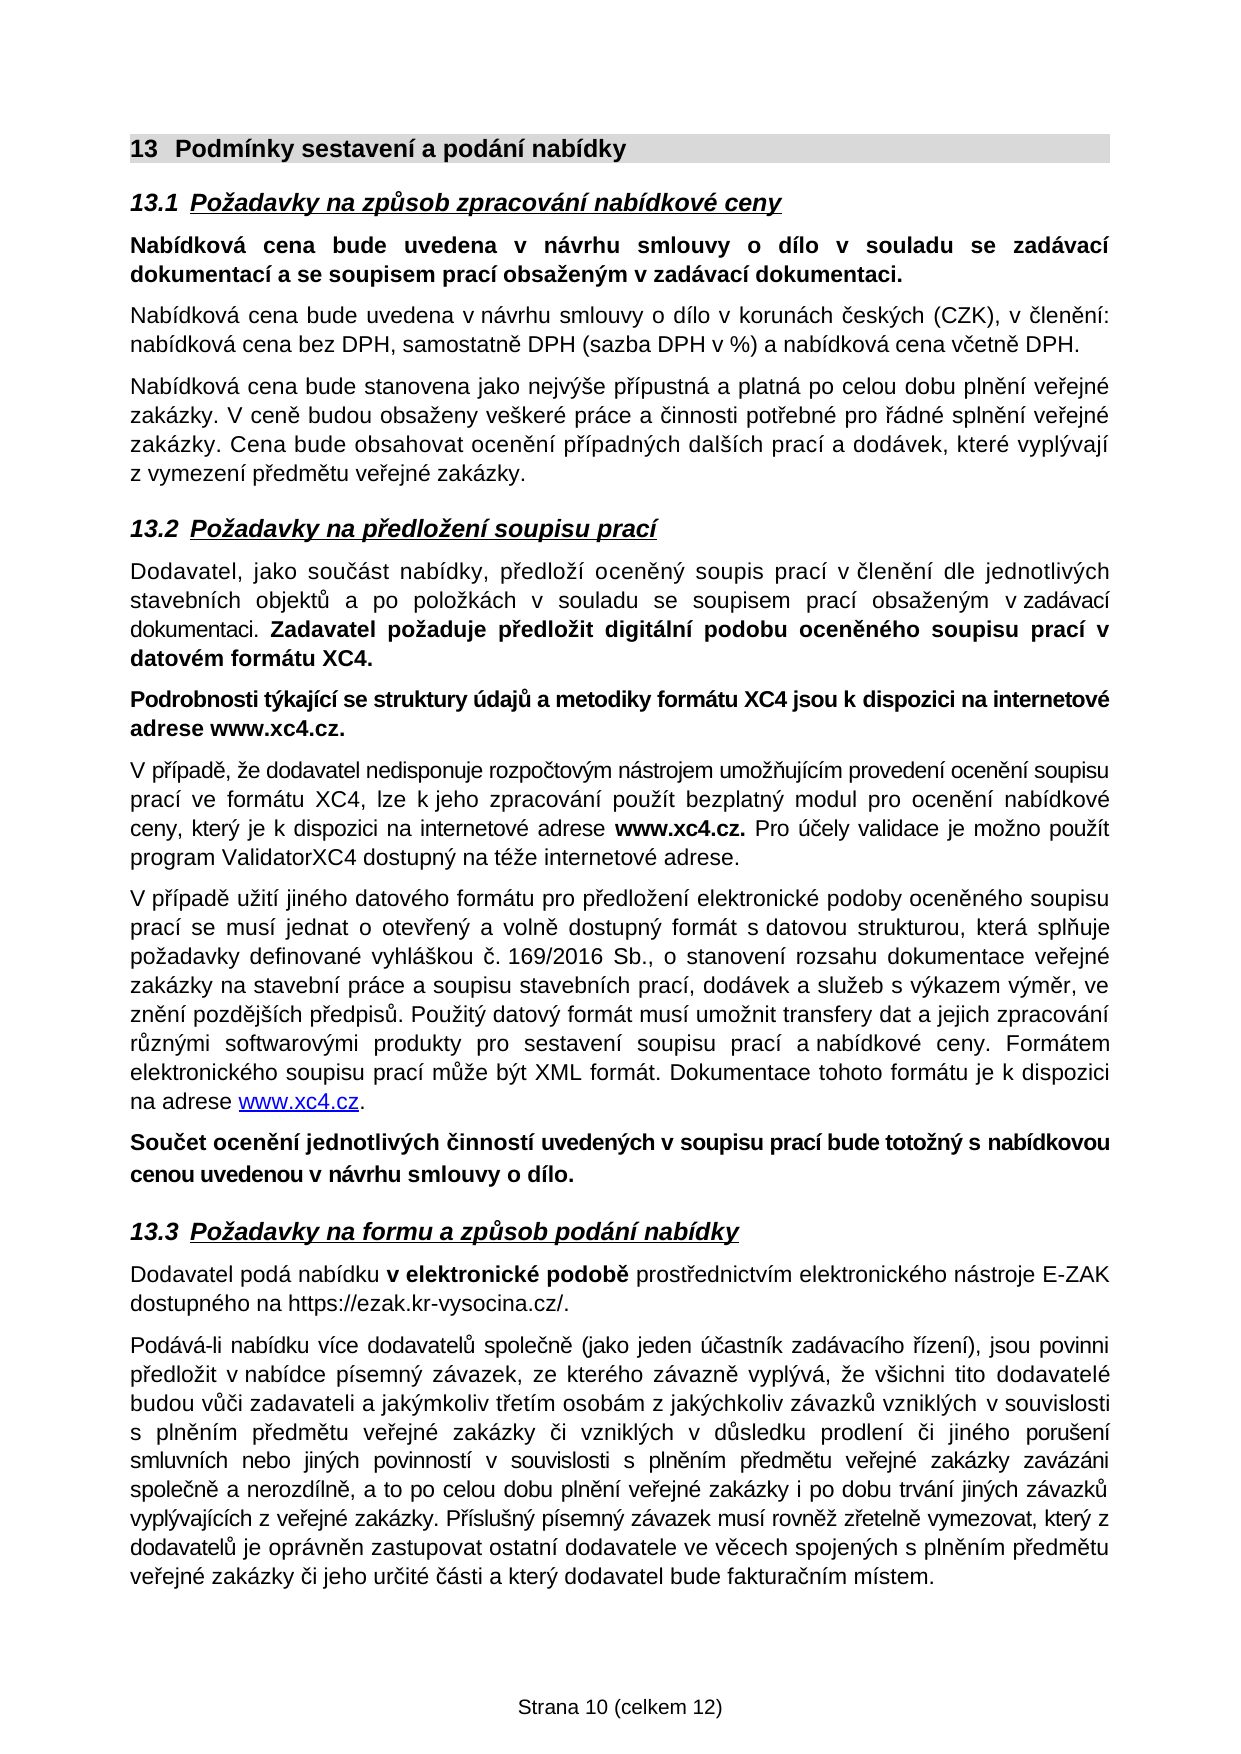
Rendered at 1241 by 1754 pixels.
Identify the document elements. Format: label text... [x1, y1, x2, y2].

text Dodavatel, jako součást nabídky, předloží oceněný soupis prací v členění dle jednotlivých stavebních objektů a po položkách v souladu se soupisem prací obsaženým v zadávací dokumentaci. Zadavatel požaduje předložit digitální podobu oceněného soupisu prací v datovém formátu XC4. [130, 558, 1110, 671]
text Podrobnosti týkající se struktury údajů a metodiky formátu XC4 jsou k dispozici na internetové adrese www.xc4.cz. [130, 686, 1110, 741]
text V případě užití jiného datového formátu pro předložení elektronické podoby oceněného soupisu prací se musí jednat o otevřený a volně dostupný formát s datovou strukturou, která splňuje požadavky definované vyhláškou č. 169/2016 Sb., o stanovení rozsahu dokumentace veřejné zakázky na stavební práce a soupisu stavebních prací, dodávek a služeb s výkazem výměr, ve znění pozdějších předpisů. Použitý datový formát musí umožnit transfery dat a jejich zpracování různými softwarovými produkty pro sestavení soupisu prací a nabídkové ceny. Formátem elektronického soupisu prací může být XML formát. Dokumentace tohoto formátu je k dispozici na adrese www.xc4.cz. [130, 885, 1110, 1114]
text Dodavatel podá nabídku v elektronické podobě prostřednictvím elektronického nástroje E-ZAK dostupného na https://ezak.kr-vysocina.cz/. [130, 1261, 1110, 1317]
subtitle Požadavky na formu a způsob podání nabídky [130, 1217, 1110, 1246]
subtitle Podmínky sestavení a podání nabídky [130, 134, 1110, 163]
text Nabídková cena bude uvedena v návrhu smlouvy o dílo v souladu se zadávací dokumentací a se soupisem prací obsaženým v zadávací dokumentaci. [130, 232, 1110, 287]
text Součet ocenění jednotlivých činností uvedených v soupisu prací bude totožný s nabídkovou cenou uvedenou v návrhu smlouvy o dílo. [130, 1129, 1110, 1187]
subtitle Požadavky na způsob zpracování nabídkové ceny [130, 188, 1110, 217]
text Nabídková cena bude uvedena v návrhu smlouvy o dílo v korunách českých (CZK), v členění: nabídková cena bez DPH, samostatně DPH (sazba DPH v %) a nabídková cena včetně DPH. [130, 302, 1110, 358]
subtitle Požadavky na předložení soupisu prací [130, 514, 1110, 542]
text Podává-li nabídku více dodavatelů společně (jako jeden účastník zadávacího řízení), jsou povinni předložit v nabídce písemný závazek, ze kterého závazně vyplývá, že všichni tito dodavatelé budou vůči zadavateli a jakýmkoliv třetím osobám z jakýchkoliv závazků vzniklých v souvislosti s plněním předmětu veřejné zakázky či vzniklých v důsledku prodlení či jiného porušení smluvních nebo jiných povinností v souvislosti s plněním předmětu veřejné zakázky zavázáni společně a nerozdílně, a to po celou dobu plnění veřejné zakázky i po dobu trvání jiných závazků vyplývajících z veřejné zakázky. Příslušný písemný závazek musí rovněž zřetelně vymezovat, který z dodavatelů je oprávněn zastupovat ostatní dodavatele ve věcech spojených s plněním předmětu veřejné zakázky či jeho určité části a který dodavatel bude fakturačním místem. [130, 1332, 1110, 1590]
text V případě, že dodavatel nedisponuje rozpočtovým nástrojem umožňujícím provedení ocenění soupisu prací ve formátu XC4, lze k jeho zpracování použít bezplatný modul pro ocenění nabídkové ceny, který je k dispozici na internetové adrese www.xc4.cz. Pro účely validace je možno použít program ValidatorXC4 dostupný na téže internetové adrese. [130, 757, 1110, 870]
text Nabídková cena bude stanovena jako nejvýše přípustná a platná po celou dobu plnění veřejné zakázky. V ceně budou obsaženy veškeré práce a činnosti potřebné pro řádné splnění veřejné zakázky. Cena bude obsahovat ocenění případných dalších prací a dodávek, které vyplývají z vymezení předmětu veřejné zakázky. [130, 373, 1110, 486]
